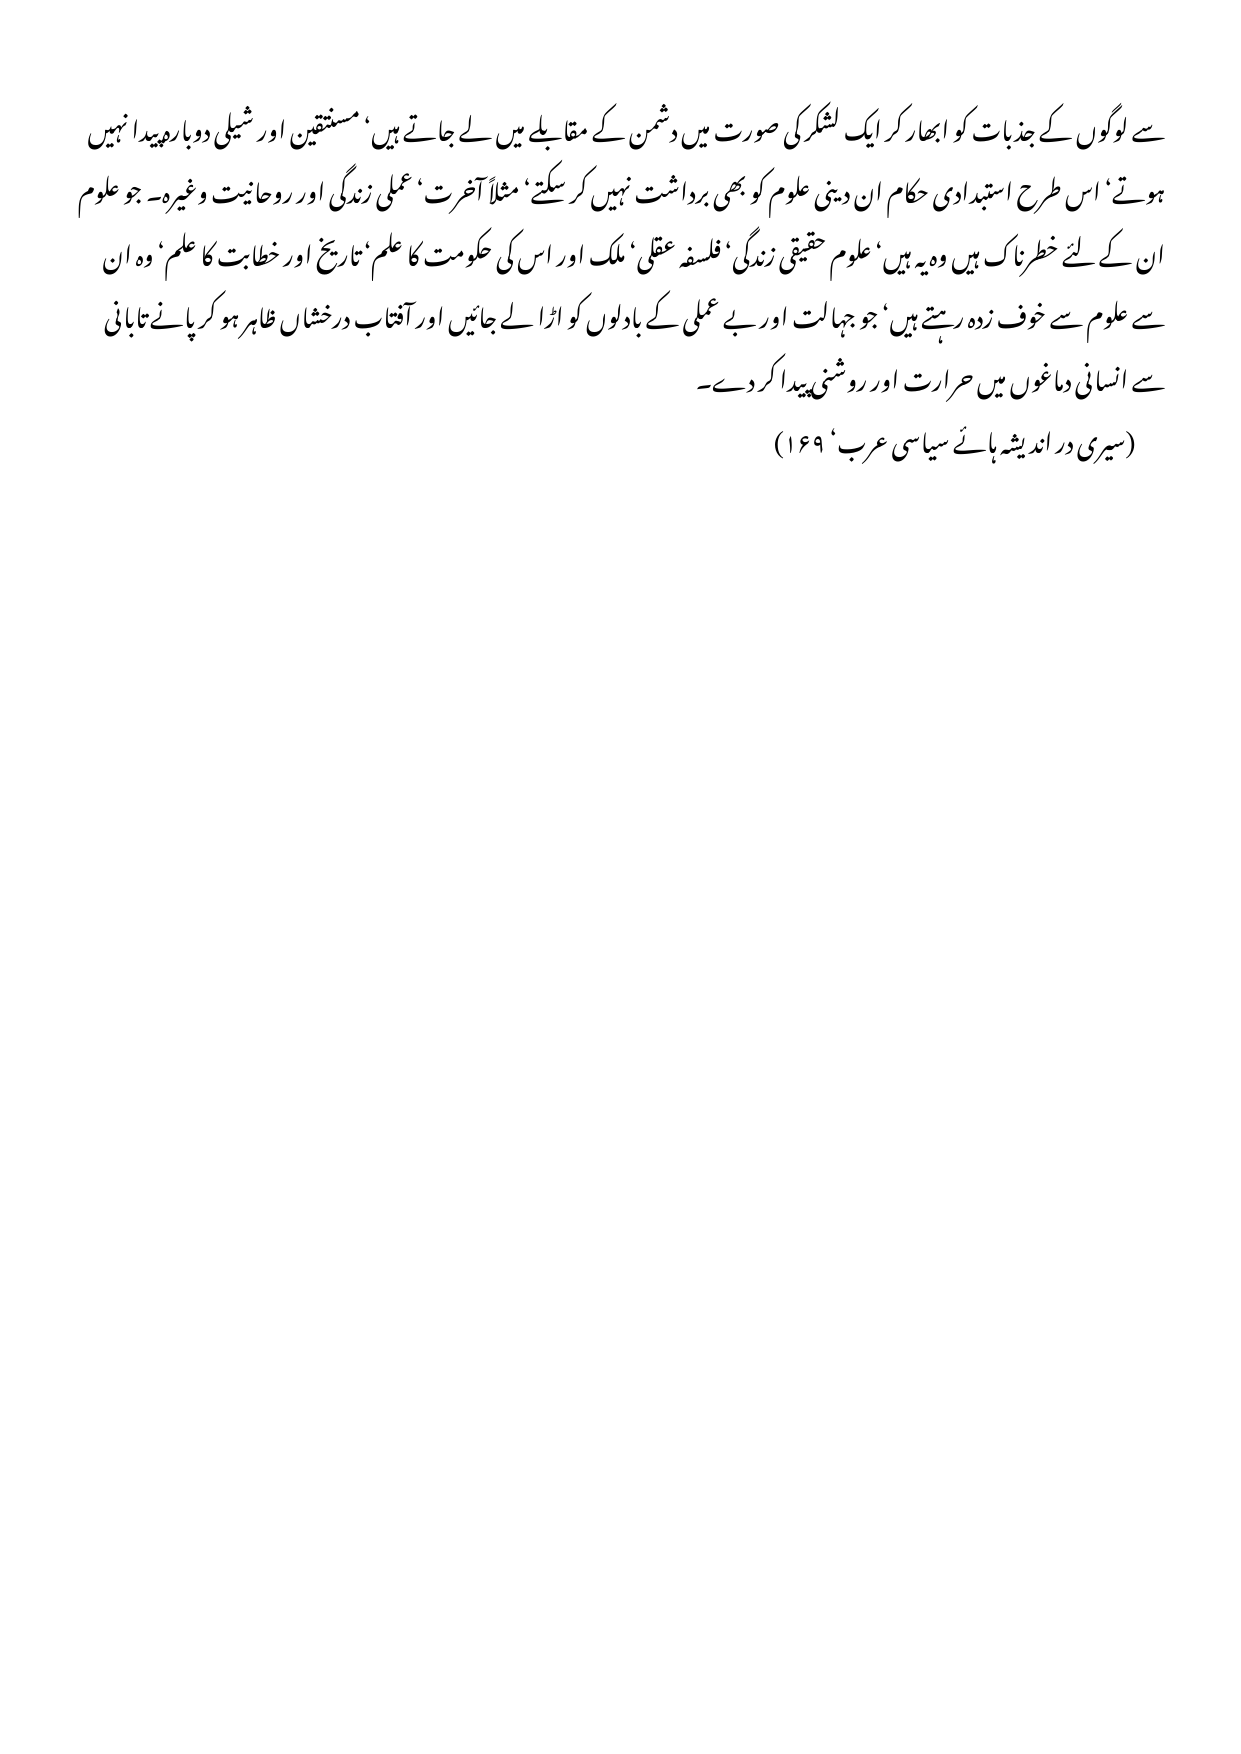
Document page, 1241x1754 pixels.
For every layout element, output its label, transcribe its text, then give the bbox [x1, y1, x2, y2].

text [75, 94, 1165, 406]
text (سیری در اندیشہ ہائے سیاسی عرب‘ ۱۶۹) [75, 406, 1165, 469]
